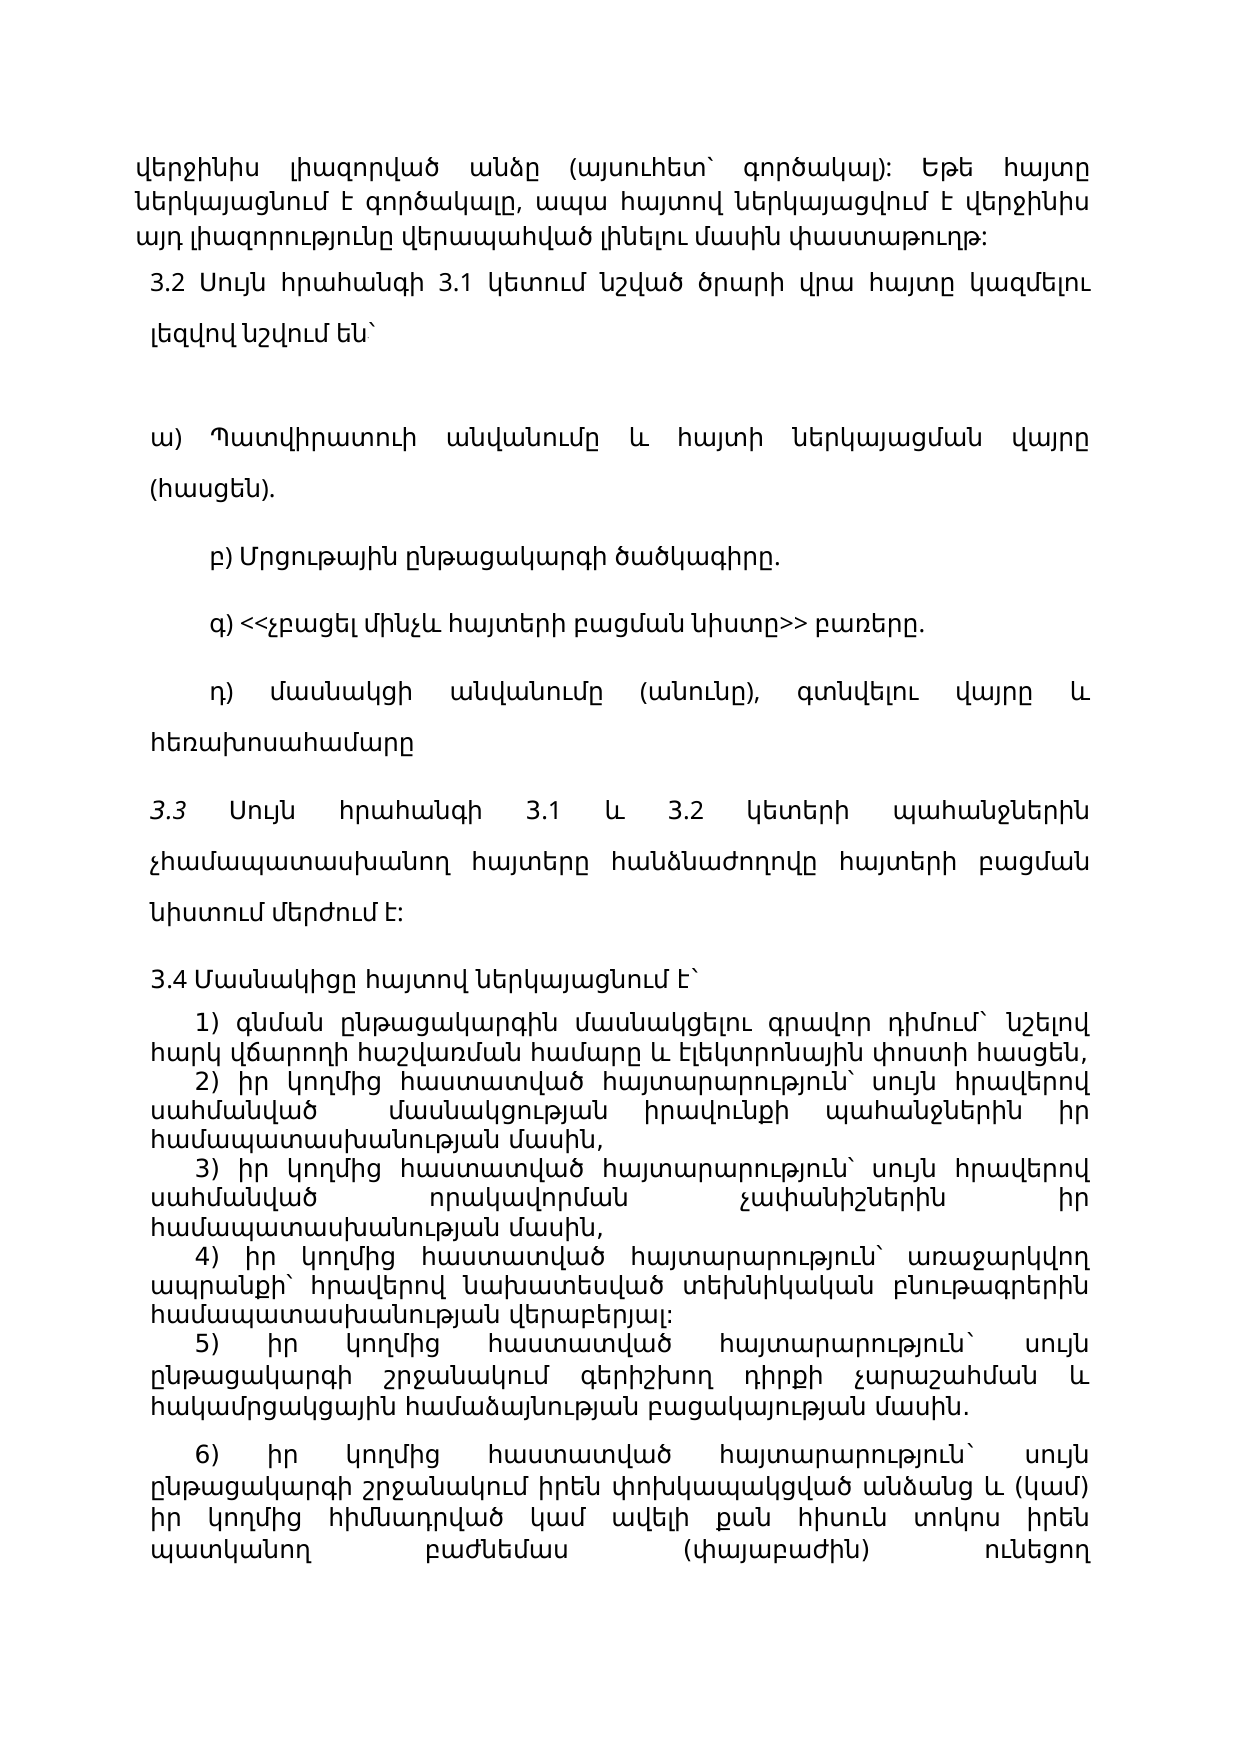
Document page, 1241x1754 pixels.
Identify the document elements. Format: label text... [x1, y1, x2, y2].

text 4) իր կողմից հաստատված հայտարարություն՝ առաջարկվող ապրանքի՝ հրավերով նախատեսված տեխնիկական բնութագրերին համապատասխանության վերաբերյալ: [150, 1242, 1090, 1329]
text 3) իր կողմից հաստատված հայտարարություն՝ սույն հրավերով սահմանված որակավորման չափանիշներին իր համապատասխանության մասին, [150, 1154, 1090, 1242]
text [135, 150, 1090, 252]
text բ) Մրցութային ընթացակարգի ծածկագիրը. [150, 538, 1090, 572]
text ա) Պատվիրատուի անվանումը և հայտի ներկայացման վայրը (հասցեն). [150, 419, 1090, 504]
text 5) իր կողմից հաստատված հայտարարություն` սույն ընթացակարգի շրջանակում գերիշխող դիրքի չարաշահման և հակամրցակցային համաձայնության բացակայության մասին. [150, 1329, 1090, 1422]
text 2) իր կողմից հաստատված հայտարարություն՝ սույն հրավերով սահմանված մասնակցության իրավունքի պահանջներին իր համապատասխանության մասին, [150, 1067, 1090, 1154]
text 1) գնման ընթացակարգին մասնակցելու գրավոր դիմում` նշելով հարկ վճարողի հաշվառման համարը և էլեկտրոնային փոստի հասցեն, [150, 1009, 1090, 1067]
text 3.4 Մասնակիցը հայտով ներկայացնում է` [150, 962, 1090, 996]
text 3.2 Սույն հրահանգի 3.1 կետում նշված ծրարի վրա հայտը կազմելու լեզվով նշվում են՝՝ [150, 265, 1090, 350]
text դ) մասնակցի անվանումը (անունը), գտնվելու վայրը և հեռախոսահամարը [150, 673, 1090, 759]
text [150, 1441, 1090, 1564]
text գ) <<չբացել մինչև հայտերի բացման նիստը>> բառերը. [150, 606, 1090, 640]
text 3.3 Սույն հրահանգի 3.1 և 3.2 կետերի պահանջներին չհամապատասխանող հայտերը հանձնաժողովը հայտերի բացման նիստում մերժում է: [150, 792, 1090, 928]
